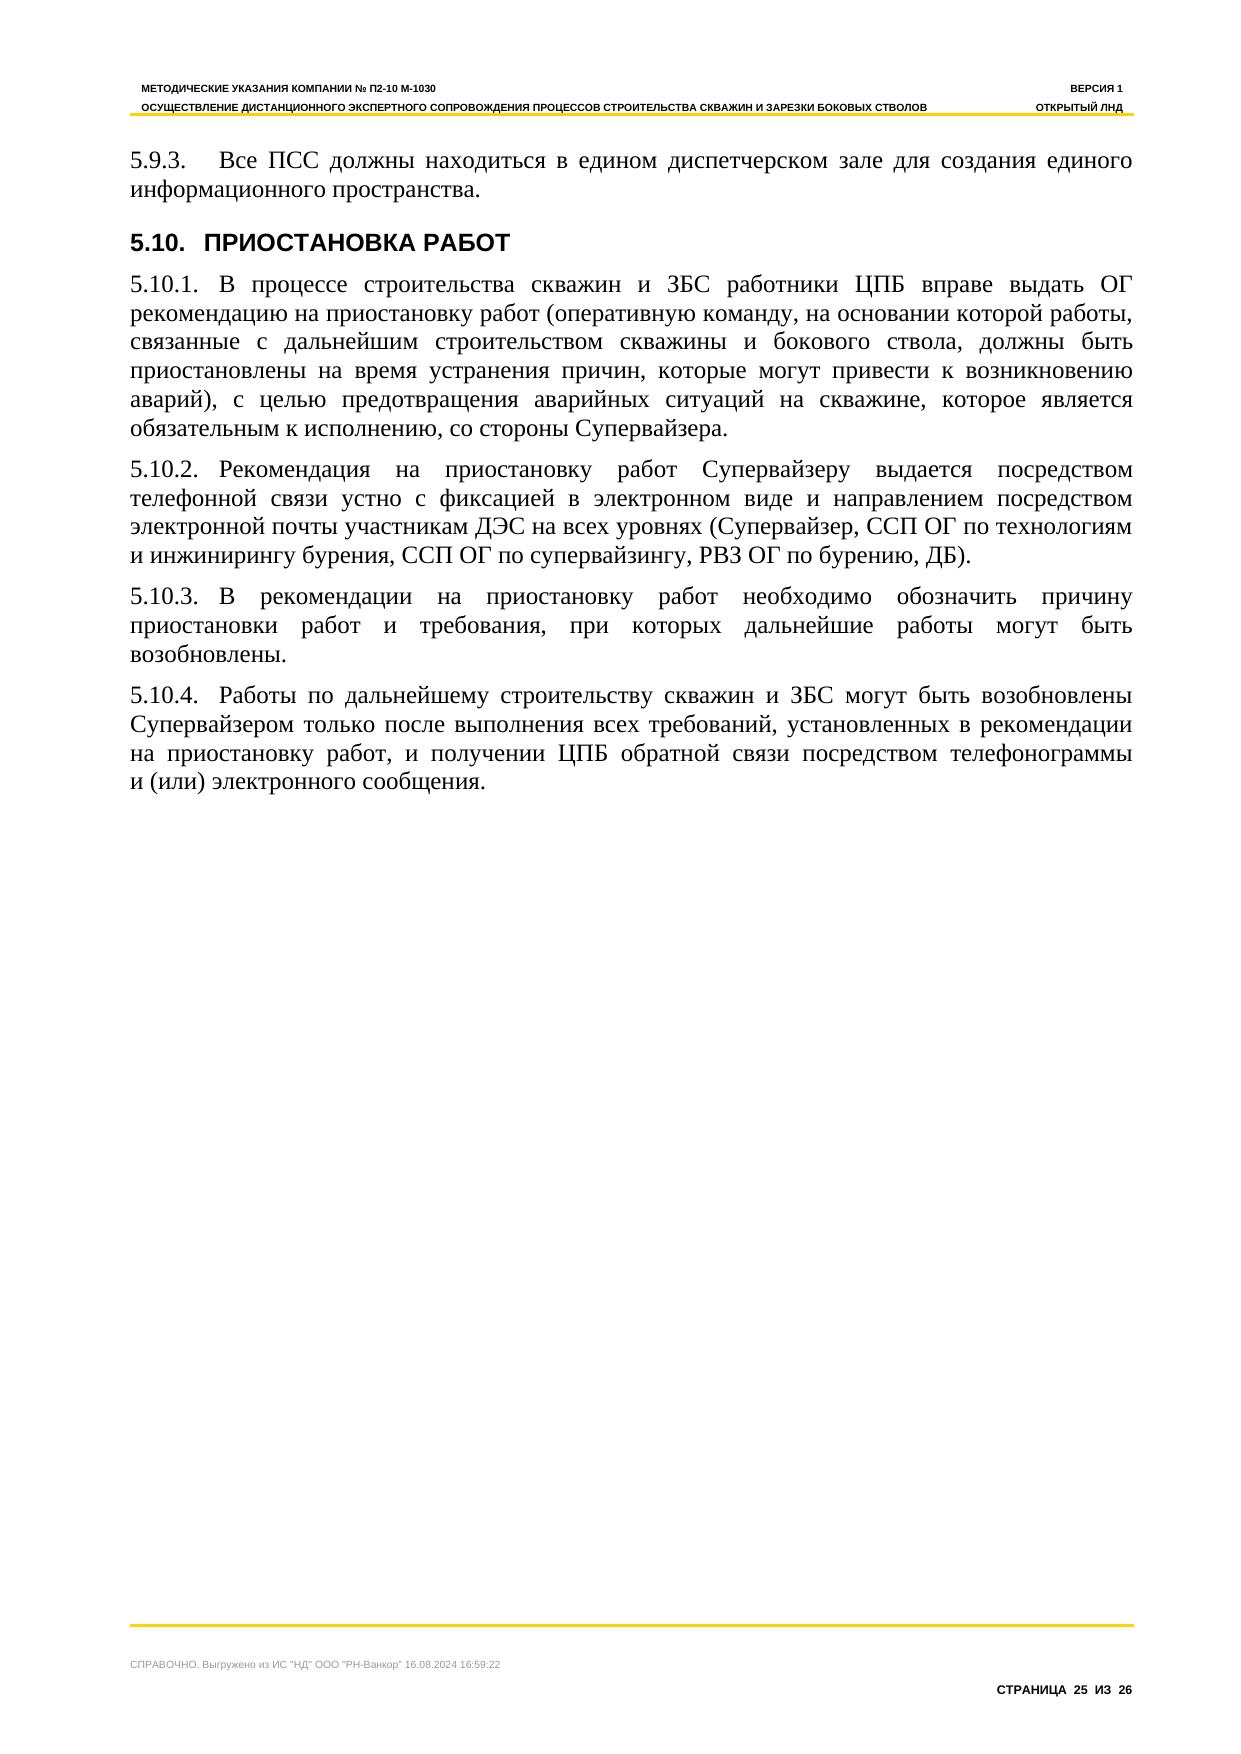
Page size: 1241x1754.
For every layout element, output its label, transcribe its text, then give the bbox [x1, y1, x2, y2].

list Рекомендация на приостановку работ Супервайзеру выдается посредством телефонной связи устно с фиксацией в электронном виде и направлением посредством электронной почты участникам ДЭС на всех уровнях (Супервайзер, ССП ОГ по технологиям и инжинирингу бурения, ССП ОГ по супервайзингу, РВЗ ОГ по бурению, ДБ). [130, 454, 1134, 569]
list Работы по дальнейшему строительству скважин и ЗБС могут быть возобновлены Супервайзером только после выполнения всех требований, установленных в рекомендации на приостановку работ, и получении ЦПБ обратной связи посредством телефонограммы и (или) электронного сообщения. [130, 680, 1134, 795]
list 5.10. ПРИОСТАНОВКА РАБОТ [130, 228, 1134, 256]
list В процессе строительства скважин и ЗБС работники ЦПБ вправе выдать ОГ рекомендацию на приостановку работ (оперативную команду, на основании которой работы, связанные с дальнейшим строительством скважины и бокового ствола, должны быть приостановлены на время устранения причин, которые могут привести к возникновению аварий), с целью предотвращения аварийных ситуаций на скважине, которое является обязательным к исполнению, со стороны Супервайзера. [130, 269, 1134, 441]
list В рекомендации на приостановку работ необходимо обозначить причину приостановки работ и требования, при которых дальнейшие работы могут быть возобновлены. [130, 581, 1134, 668]
list Все ПСС должны находиться в едином диспетчерском зале для создания единого информационного пространства. [130, 145, 1134, 203]
